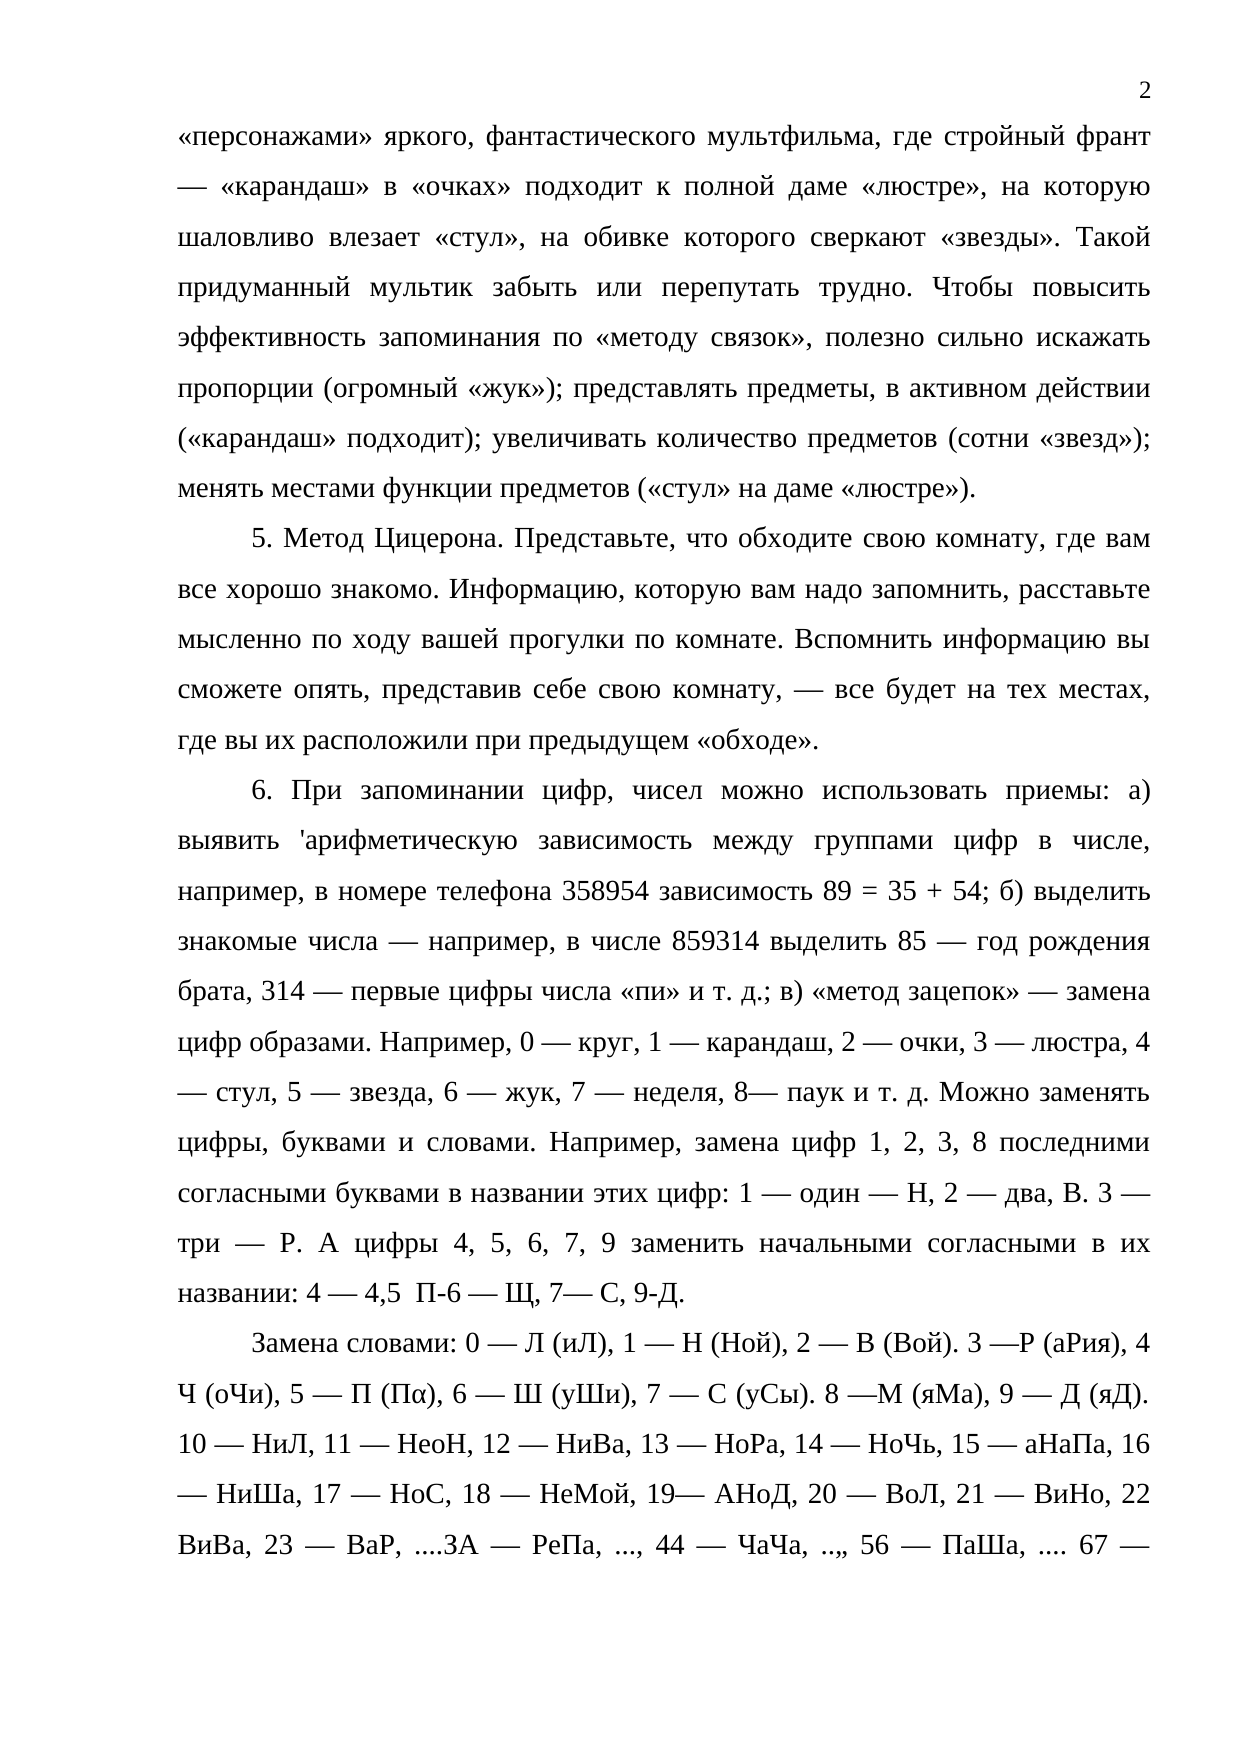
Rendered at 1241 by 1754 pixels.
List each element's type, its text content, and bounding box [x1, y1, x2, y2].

text 5. Метод Цицерона. Представьте, что обходите свою комнату, где вам все хорошо знакомо. Информацию, которую вам надо запомнить, расставьте мысленно по ходу вашей прогулки по комнате. Вспомнить информацию вы сможете опять, представив себе свою комнату, — все будет на тех местах, где вы их расположили при предыдущем «обходе». [177, 521, 1152, 755]
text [177, 1326, 1152, 1560]
text 6. При запоминании цифр, чисел можно использовать приемы: а) выявить 'арифметическую зависимость между группами цифр в числе, например, в номере телефона 358954 зависимость 89 = 35 + 54; б) выделить знакомые числа — например, в числе 859314 выделить 85 — год рождения брата, 314 — первые цифры числа «пи» и т. д.; в) «метод зацепок» — замена цифр образами. Например, 0 — круг, 1 — карандаш, 2 — очки, 3 — люстра, 4— стул, 5 — звезда, 6 — жук, 7 — неделя, 8— паук и т. д. Можно заменять цифры, буквами и словами. Например, замена цифр 1, 2, 3, 8 последними согласными буквами в названии этих цифр: 1 — один — Н, 2 — два, В. 3 — три — Р. А цифры 4, 5, 6, 7, 9 заменить начальными согласными в их названии: 4 — 4,5 Π-6 — Щ, 7— С, 9-Д. [177, 772, 1152, 1309]
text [177, 118, 1152, 504]
